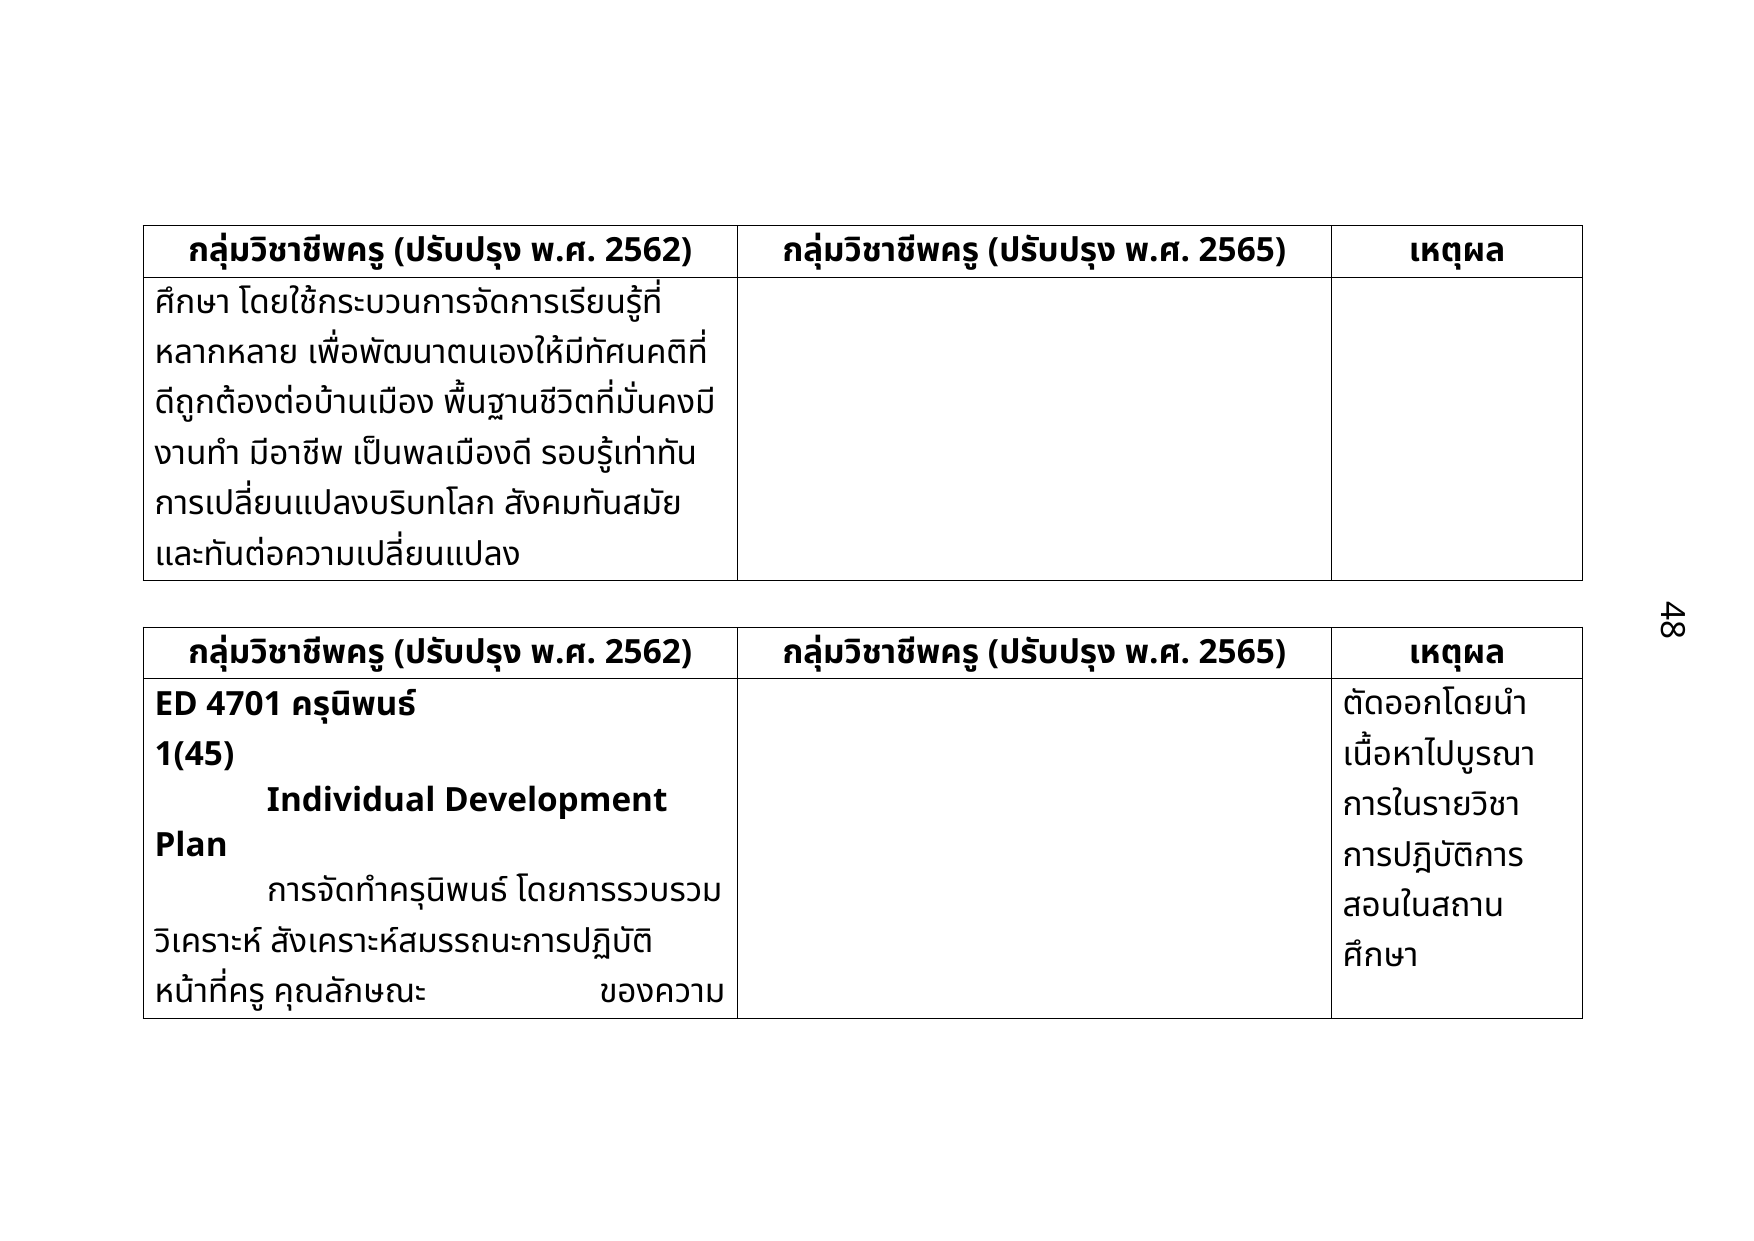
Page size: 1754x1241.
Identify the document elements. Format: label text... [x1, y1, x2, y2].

table_header กลุ่มวิชาชีพครู (ปรับปรุง พ.ศ. 2565) [738, 628, 1331, 678]
table_header เหตุผล [1332, 628, 1582, 678]
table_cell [1332, 278, 1582, 580]
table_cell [1332, 679, 1582, 1017]
table_header กลุ่มวิชาชีพครู (ปรับปรุง พ.ศ. 2562) [144, 628, 737, 678]
table_header เหตุผล [1332, 226, 1582, 277]
table_header กลุ่มวิชาชีพครู (ปรับปรุง พ.ศ. 2562) [144, 226, 737, 277]
table_cell [738, 278, 1331, 580]
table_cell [144, 278, 737, 580]
table_header กลุ่มวิชาชีพครู (ปรับปรุง พ.ศ. 2565) [738, 226, 1331, 277]
table_cell [738, 679, 1331, 1017]
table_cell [144, 679, 737, 1017]
